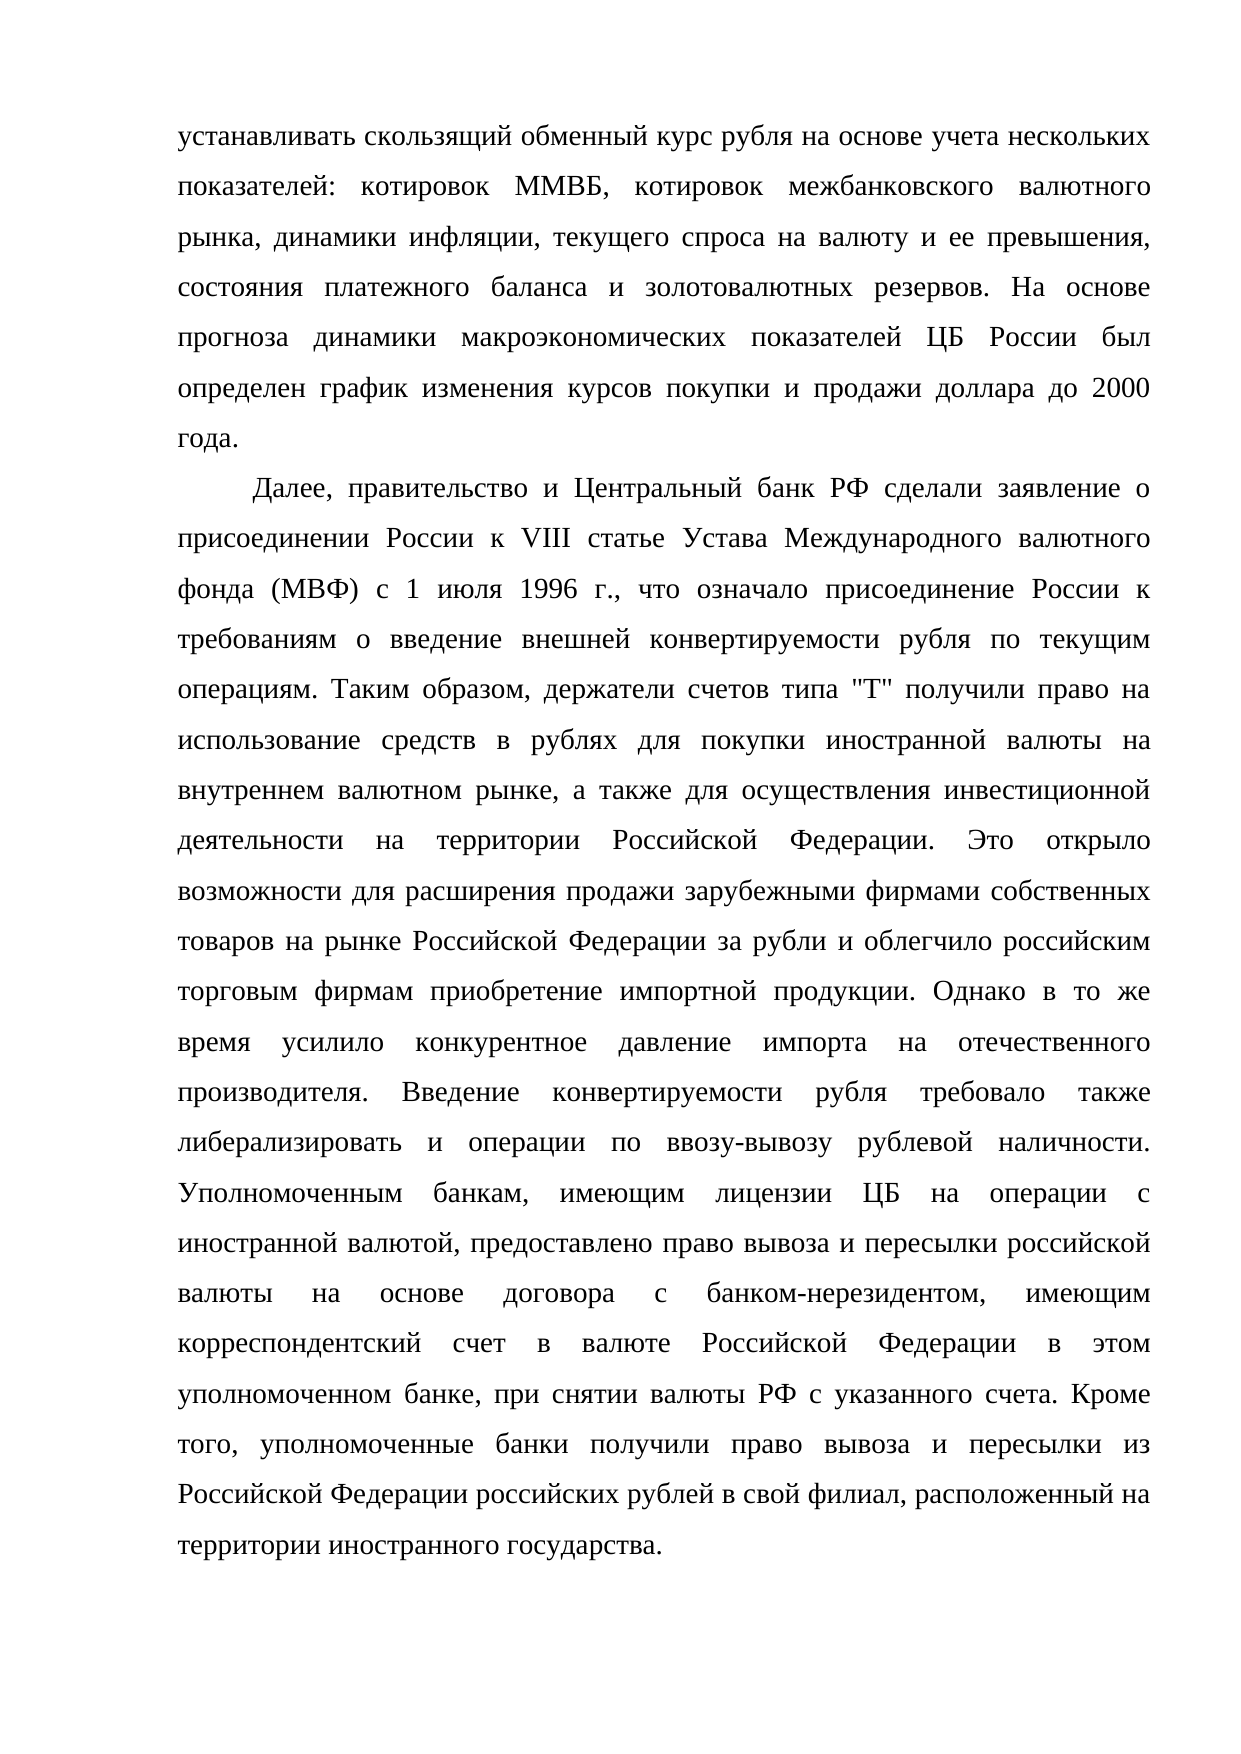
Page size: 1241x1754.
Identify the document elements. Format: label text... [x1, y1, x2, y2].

text Далее, правительство и Центральный банк РФ сделали заявление о присоединении России к VIII статье Устава Международного валютного фонда (МВФ) с 1 июля 1996 г., что означало присоединение России к требованиям о введение внешней конвертируемости рубля по текущим операциям. Таким образом, держатели счетов типа "Т" получили право на использование средств в рублях для покупки иностранной валюты на внутреннем валютном рынке, а также для осуществления инвестиционной деятельности на территории Российской Федерации. Это открыло возможности для расширения продажи зарубежными фирмами собственных товаров на рынке Российской Федерации за рубли и облегчило российским торговым фирмам приобретение импортной продукции. Однако в то же время усилило конкурентное давление импорта на отечественного производителя. Введение конвертируемости рубля требовало также либерализировать и операции по ввозу-вывозу рублевой наличности. Уполномоченным банкам, имеющим лицензии ЦБ на операции с иностранной валютой, предоставлено право вывоза и пересылки российской валюты на основе договора с банком-нерезидентом, имеющим корреспондентский счет в валюте Российской Федерации в этом уполномоченном банке, при снятии валюты РФ с указанного счета. Кроме того, уполномоченные банки получили право вывоза и пересылки из Российской Федерации российских рублей в свой филиал, расположенный на территории иностранного государства. [177, 470, 1152, 1560]
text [177, 118, 1152, 453]
